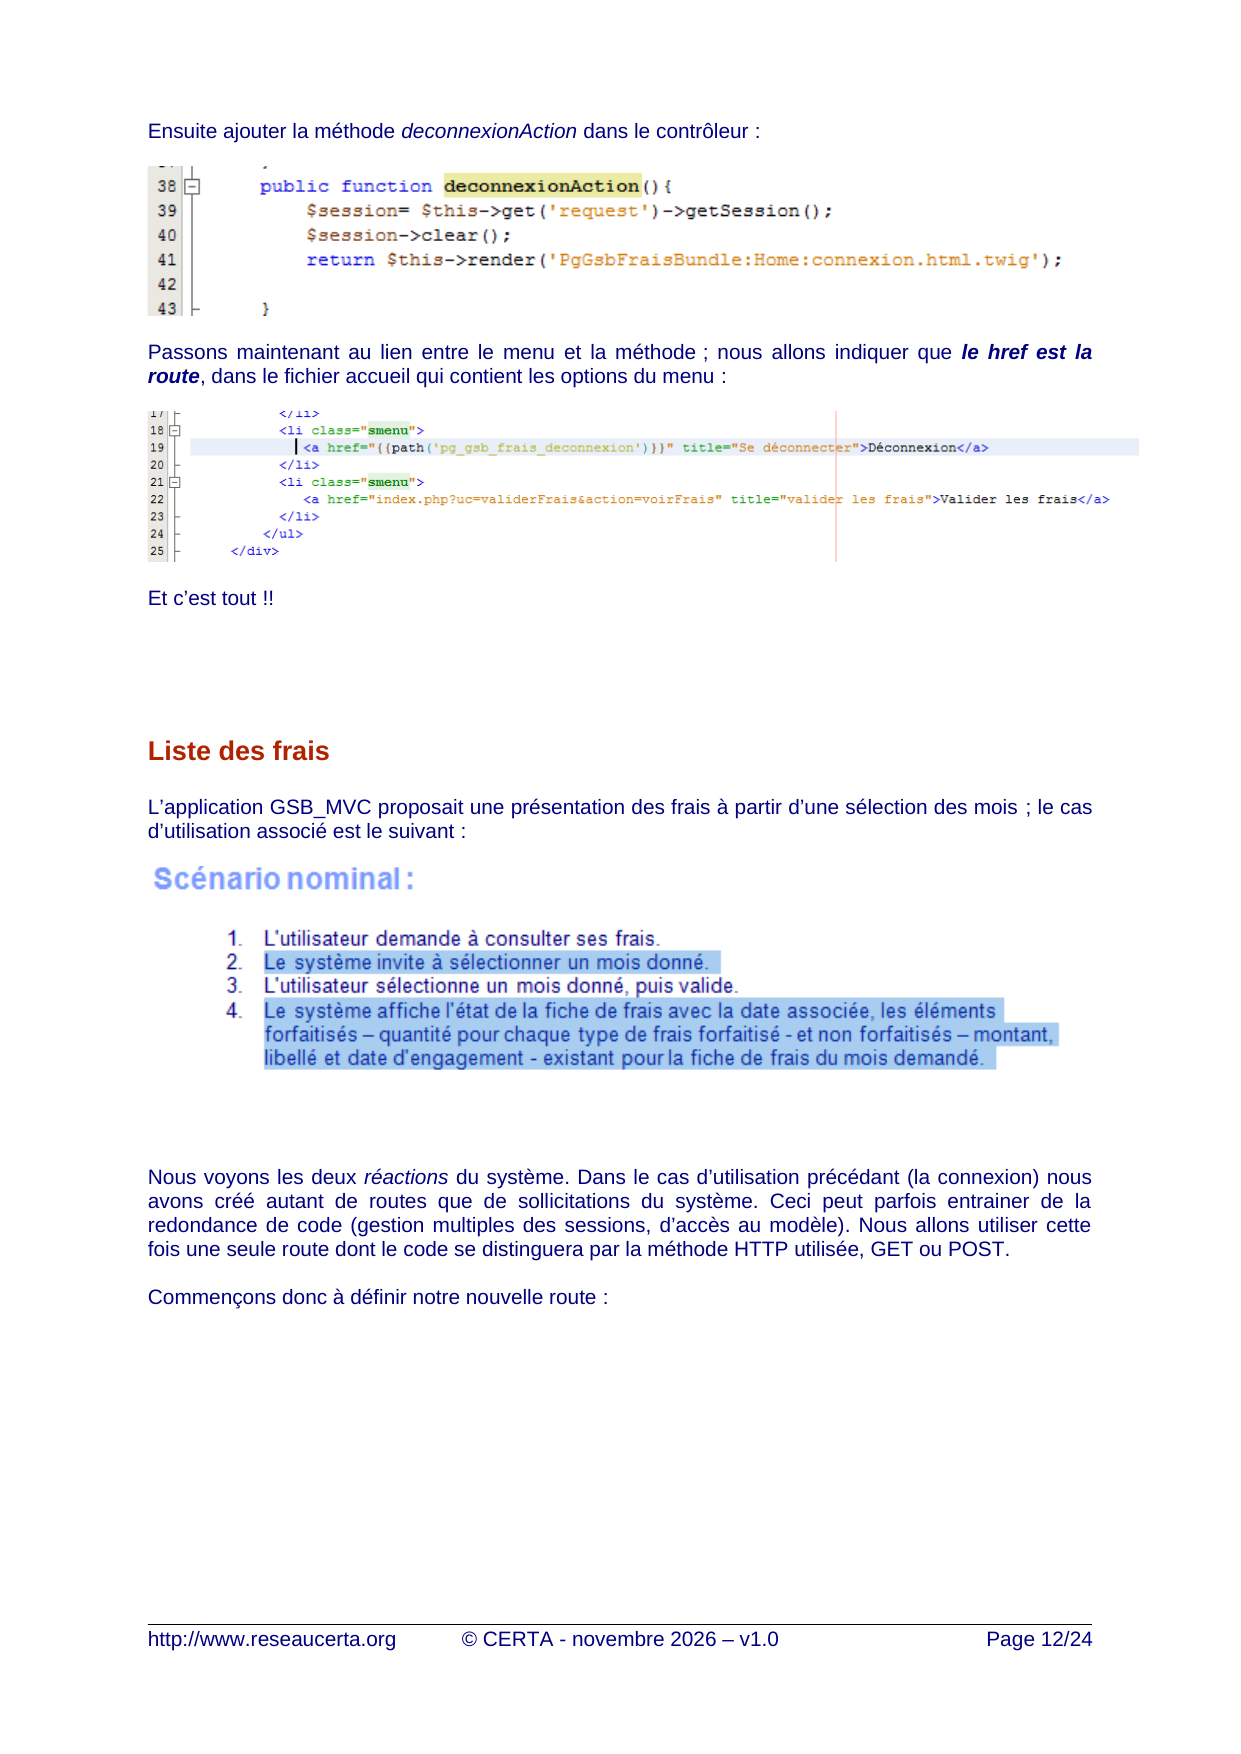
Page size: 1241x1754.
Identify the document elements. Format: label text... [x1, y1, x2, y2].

text Nous voyons les deux réactions du système. Dans le cas d’utilisation précédant (la connexion) nous avons créé autant de routes que de sollicitations du système. Ceci peut parfois entrainer de la redondance de code (gestion multiples des sessions, d’accès au modèle). Nous allons utiliser cette fois une seule route dont le code se distinguera par la méthode HTTP utilisée, GET ou POST. [148, 1165, 1092, 1261]
text Ensuite ajouter la méthode deconnexionAction dans le contrôleur : [148, 119, 1092, 143]
text Commençons donc à définir notre nouvelle route : [148, 1284, 1092, 1308]
text L’application GSB_MVC proposait une présentation des frais à partir d’une sélection des mois ; le cas d’utilisation associé est le suivant : [148, 795, 1092, 843]
picture [147, 166, 1093, 316]
subtitle Liste des frais [148, 734, 1092, 766]
text Passons maintenant au lien entre le menu et la méthode ; nous allons indiquer que le href est la route, dans le fichier accueil qui contient les options du menu : [148, 340, 1092, 388]
text Et c’est tout !! [148, 586, 1092, 609]
picture [147, 866, 1078, 1117]
picture [147, 411, 1140, 562]
